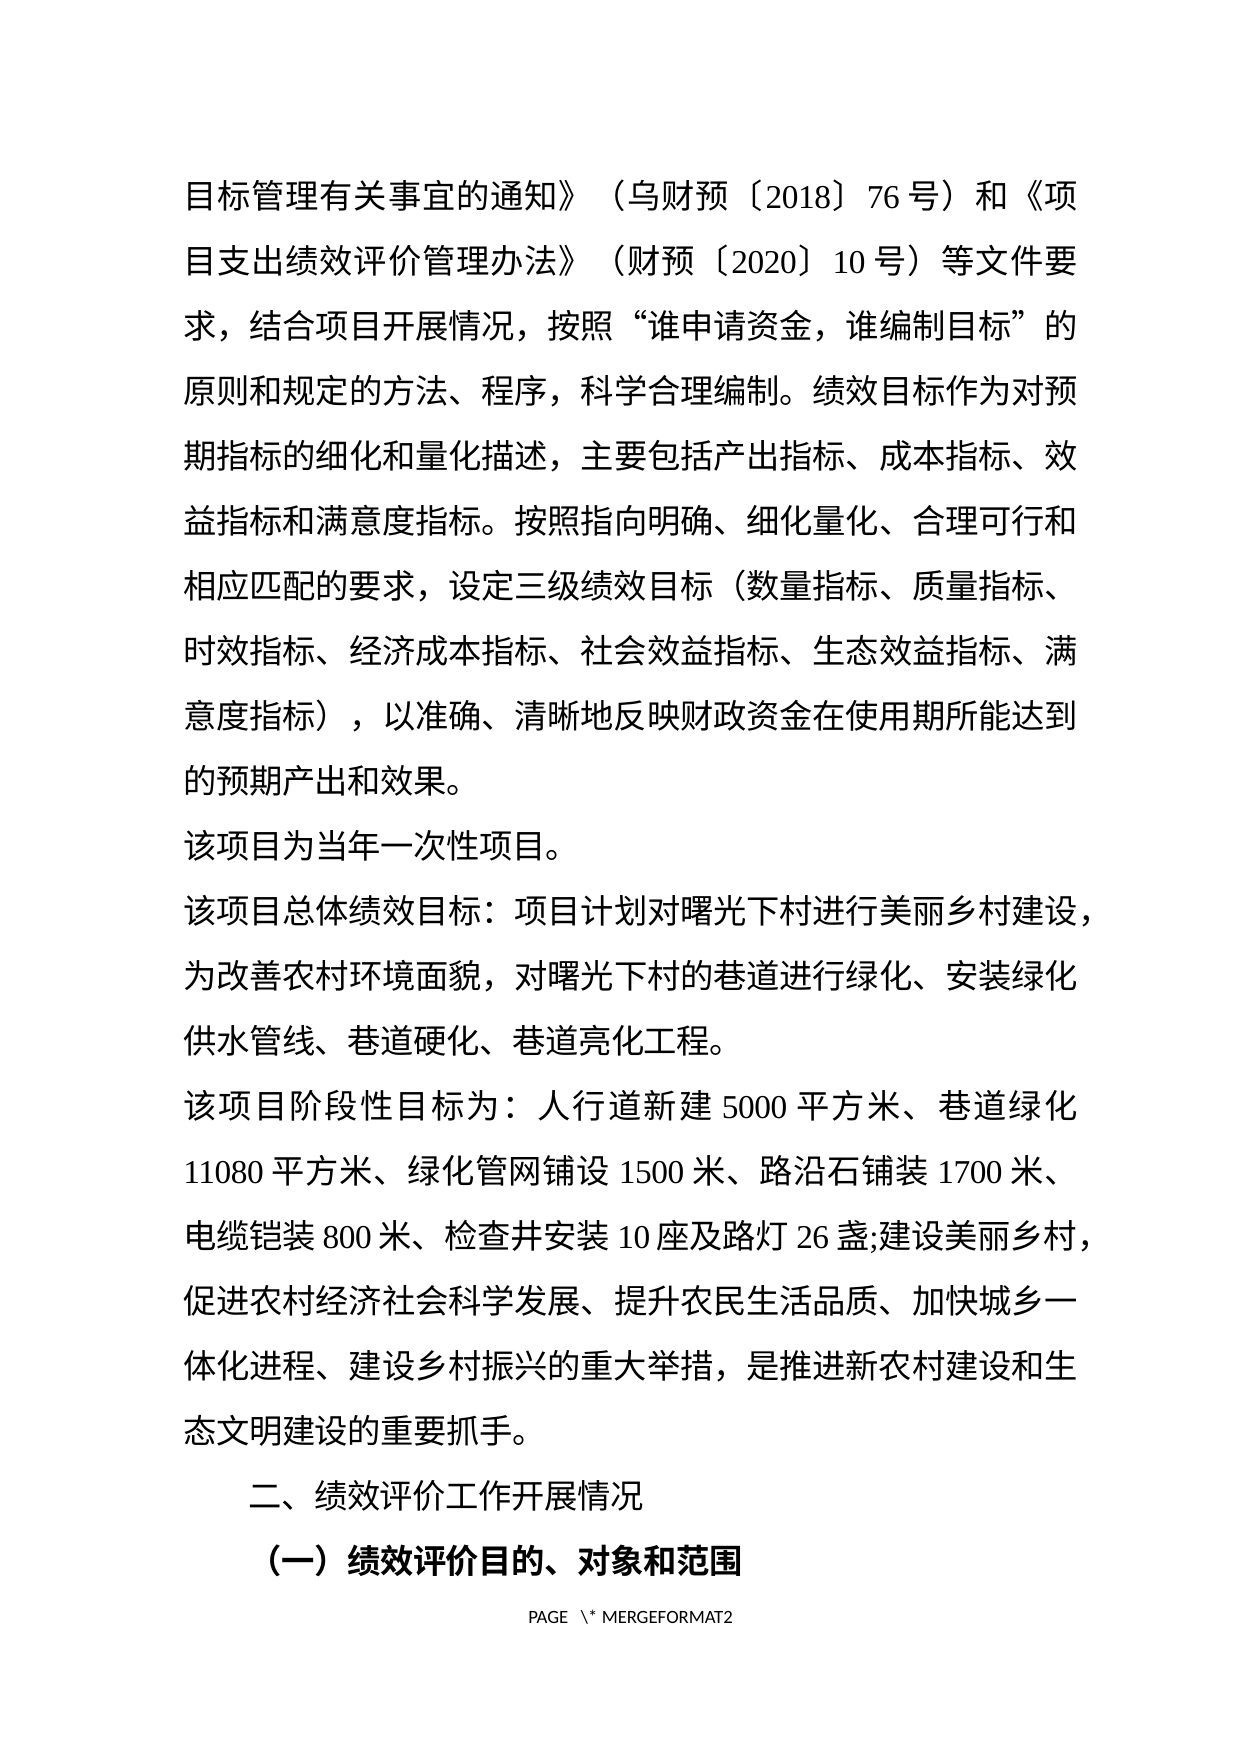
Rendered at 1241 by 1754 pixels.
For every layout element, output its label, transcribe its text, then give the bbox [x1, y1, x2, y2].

text （一）绩效评价目的、对象和范围 [183, 1527, 1078, 1592]
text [183, 162, 1078, 1462]
text 二、绩效评价工作开展情况 [183, 1462, 1078, 1527]
